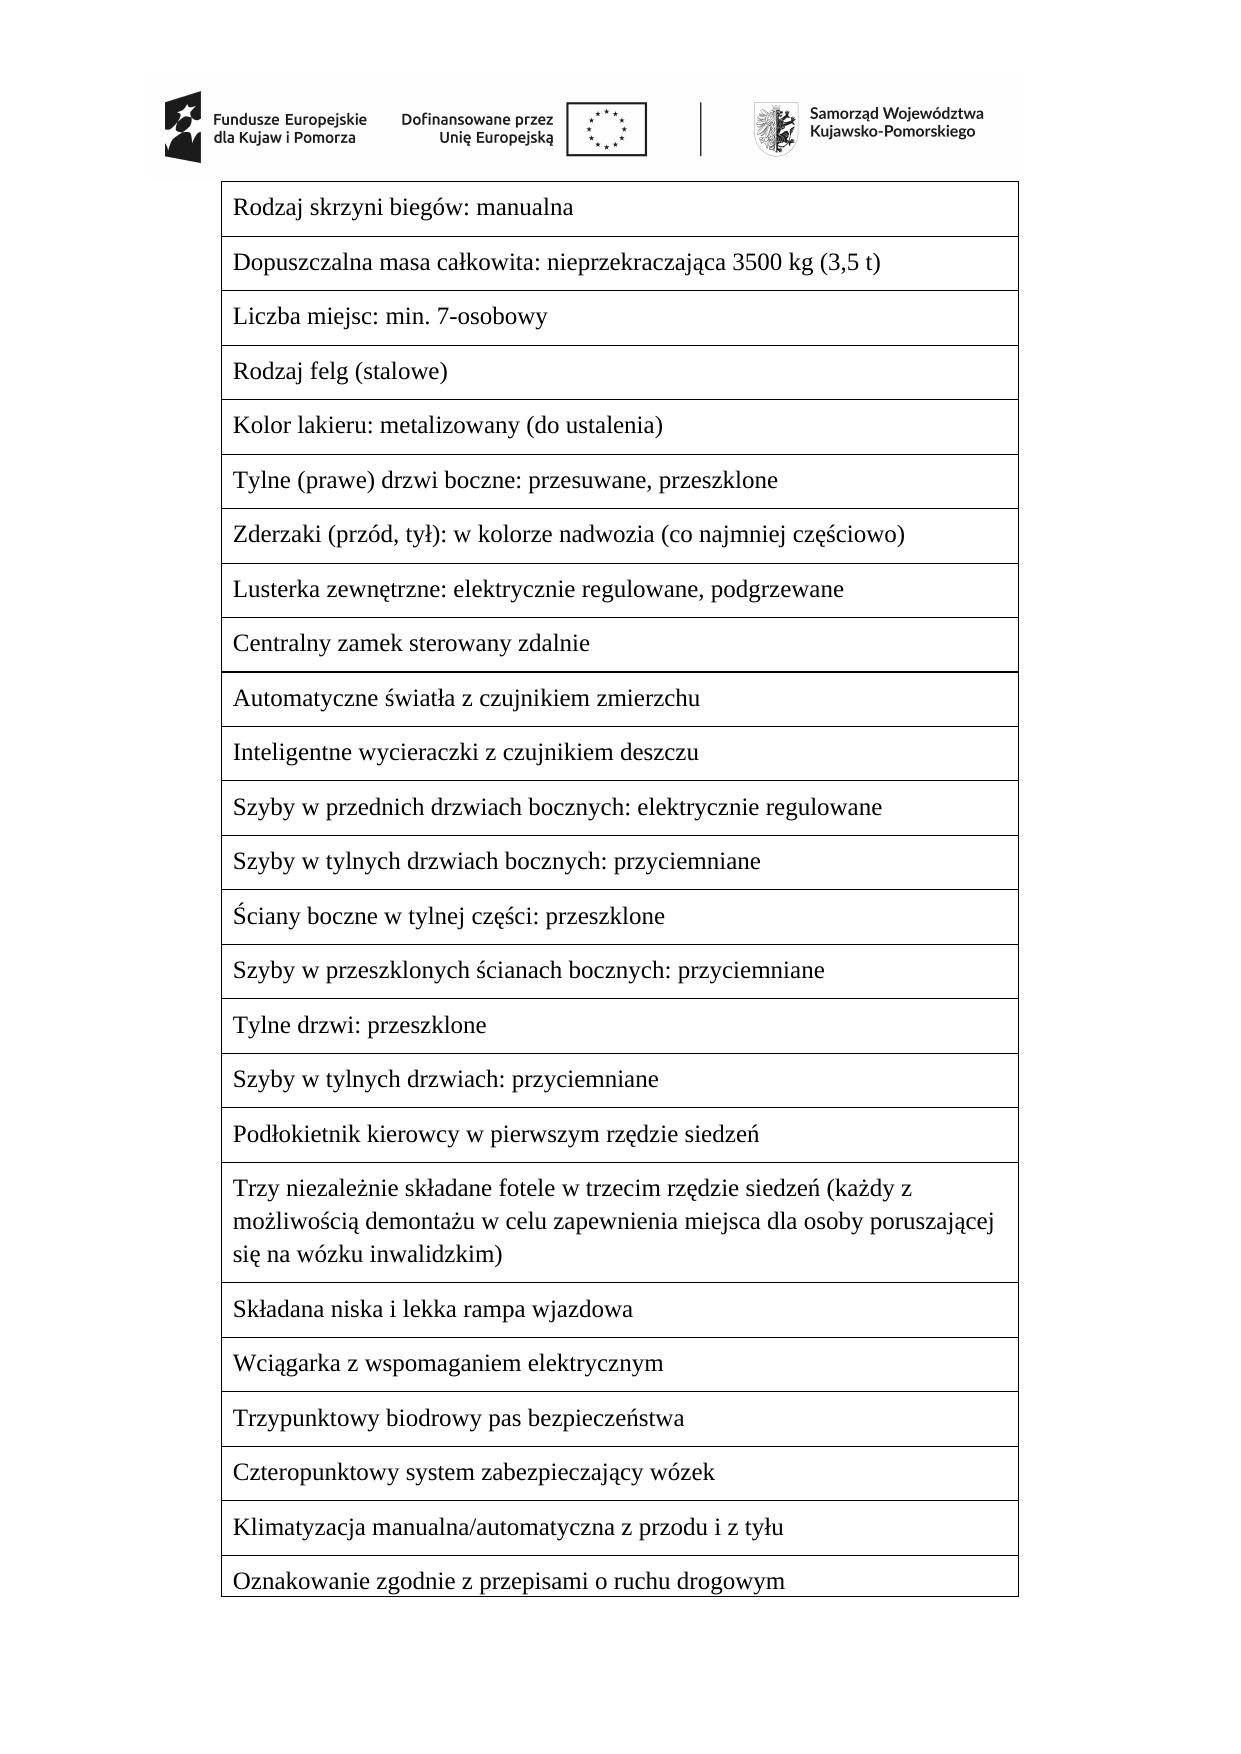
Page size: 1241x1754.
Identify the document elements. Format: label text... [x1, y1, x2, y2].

picture [147, 73, 1019, 181]
table_cell Szyby w tylnych drzwiach bocznych: przyciemniane [222, 836, 1018, 889]
table_cell Lusterka zewnętrzne: elektrycznie regulowane, podgrzewane [222, 564, 1018, 617]
table_cell Czteropunktowy system zabezpieczający wózek [222, 1447, 1018, 1500]
table_cell Oznakowanie zgodnie z przepisami o ruchu drogowym [222, 1556, 1018, 1596]
table_cell Automatyczne światła z czujnikiem zmierzchu [222, 673, 1018, 726]
table_cell Wciągarka z wspomaganiem elektrycznym [222, 1338, 1018, 1391]
table_cell Tylne drzwi: przeszklone [222, 999, 1018, 1053]
table_cell Rodzaj skrzyni biegów: manualna [222, 182, 1018, 236]
table_cell Szyby w tylnych drzwiach: przyciemniane [222, 1054, 1018, 1107]
table_cell Podłokietnik kierowcy w pierwszym rzędzie siedzeń [222, 1108, 1018, 1162]
table_cell Szyby w przeszklonych ścianach bocznych: przyciemniane [222, 945, 1018, 998]
table_cell Trzy niezależnie składane fotele w trzecim rzędzie siedzeń (każdy z możliwością demontażu w celu zapewnienia miejsca dla osoby poruszającej się na wózku inwalidzkim) [222, 1163, 1018, 1282]
table_cell Rodzaj felg (stalowe) [222, 346, 1018, 399]
table_cell Dopuszczalna masa całkowita: nieprzekraczająca 3500 kg (3,5 t) [222, 237, 1018, 290]
table_cell Składana niska i lekka rampa wjazdowa [222, 1283, 1018, 1337]
table_cell Ściany boczne w tylnej części: przeszklone [222, 890, 1018, 944]
table_cell Liczba miejsc: min. 7-osobowy [222, 291, 1018, 344]
table_cell Klimatyzacja manualna/automatyczna z przodu i z tyłu [222, 1501, 1018, 1554]
table_cell Szyby w przednich drzwiach bocznych: elektrycznie regulowane [222, 781, 1018, 835]
table_cell Kolor lakieru: metalizowany (do ustalenia) [222, 400, 1018, 453]
table_cell Tylne (prawe) drzwi boczne: przesuwane, przeszklone [222, 455, 1018, 508]
table_cell Inteligentne wycieraczki z czujnikiem deszczu [222, 727, 1018, 780]
table_cell Zderzaki (przód, tył): w kolorze nadwozia (co najmniej częściowo) [222, 509, 1018, 562]
table_cell Centralny zamek sterowany zdalnie [222, 618, 1018, 671]
table_cell Trzypunktowy biodrowy pas bezpieczeństwa [222, 1392, 1018, 1446]
